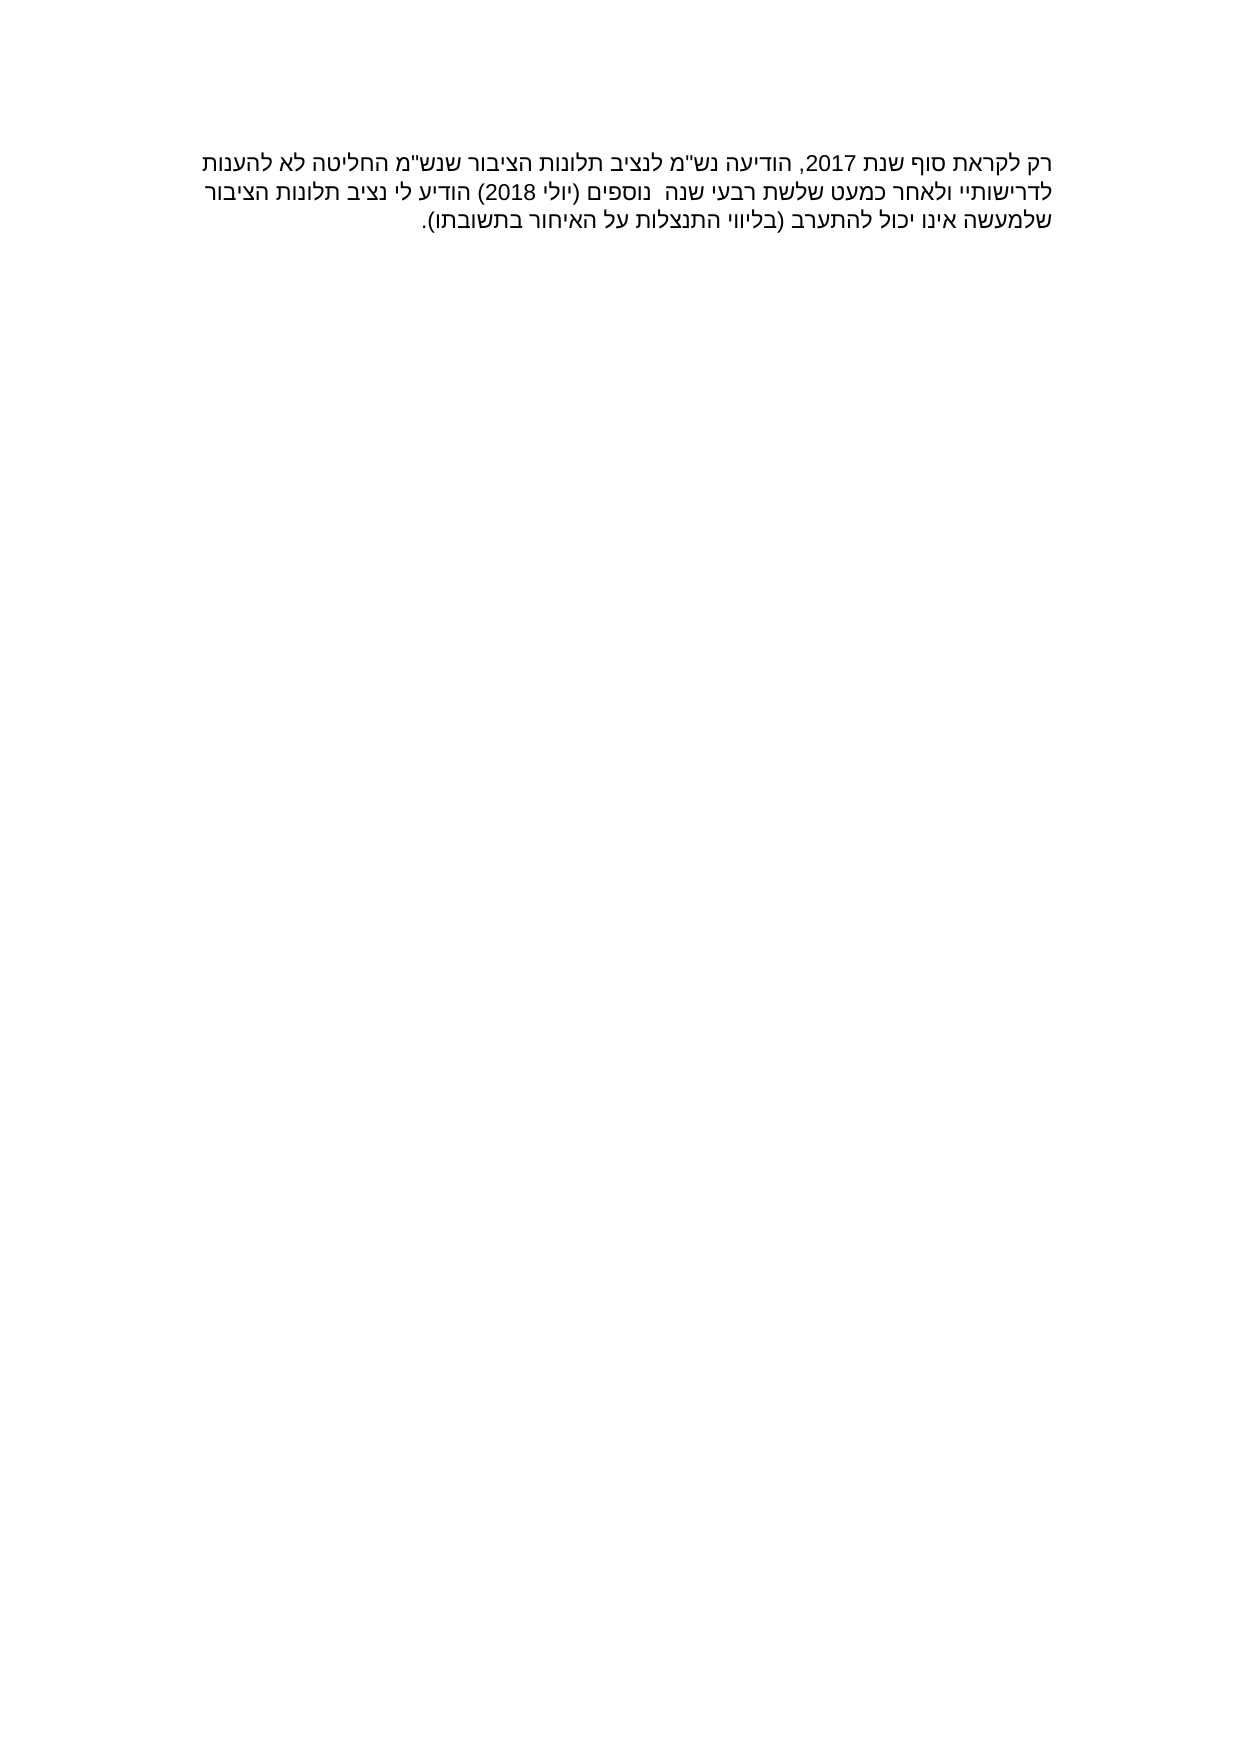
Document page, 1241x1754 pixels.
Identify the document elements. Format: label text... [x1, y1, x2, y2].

text רק לקראת סוף שנת 2017, הודיעה נש"מ לנציב תלונות הציבור שנש"מ החליטה לא להענות לדרישותיי ולאחר כמעט שלשת רבעי שנה נוספים (יולי 2018) הודיע לי נציב תלונות הציבור שלמעשה אינו יכול להתערב (בליווי התנצלות על האיחור בתשובתו). [187, 150, 1053, 233]
